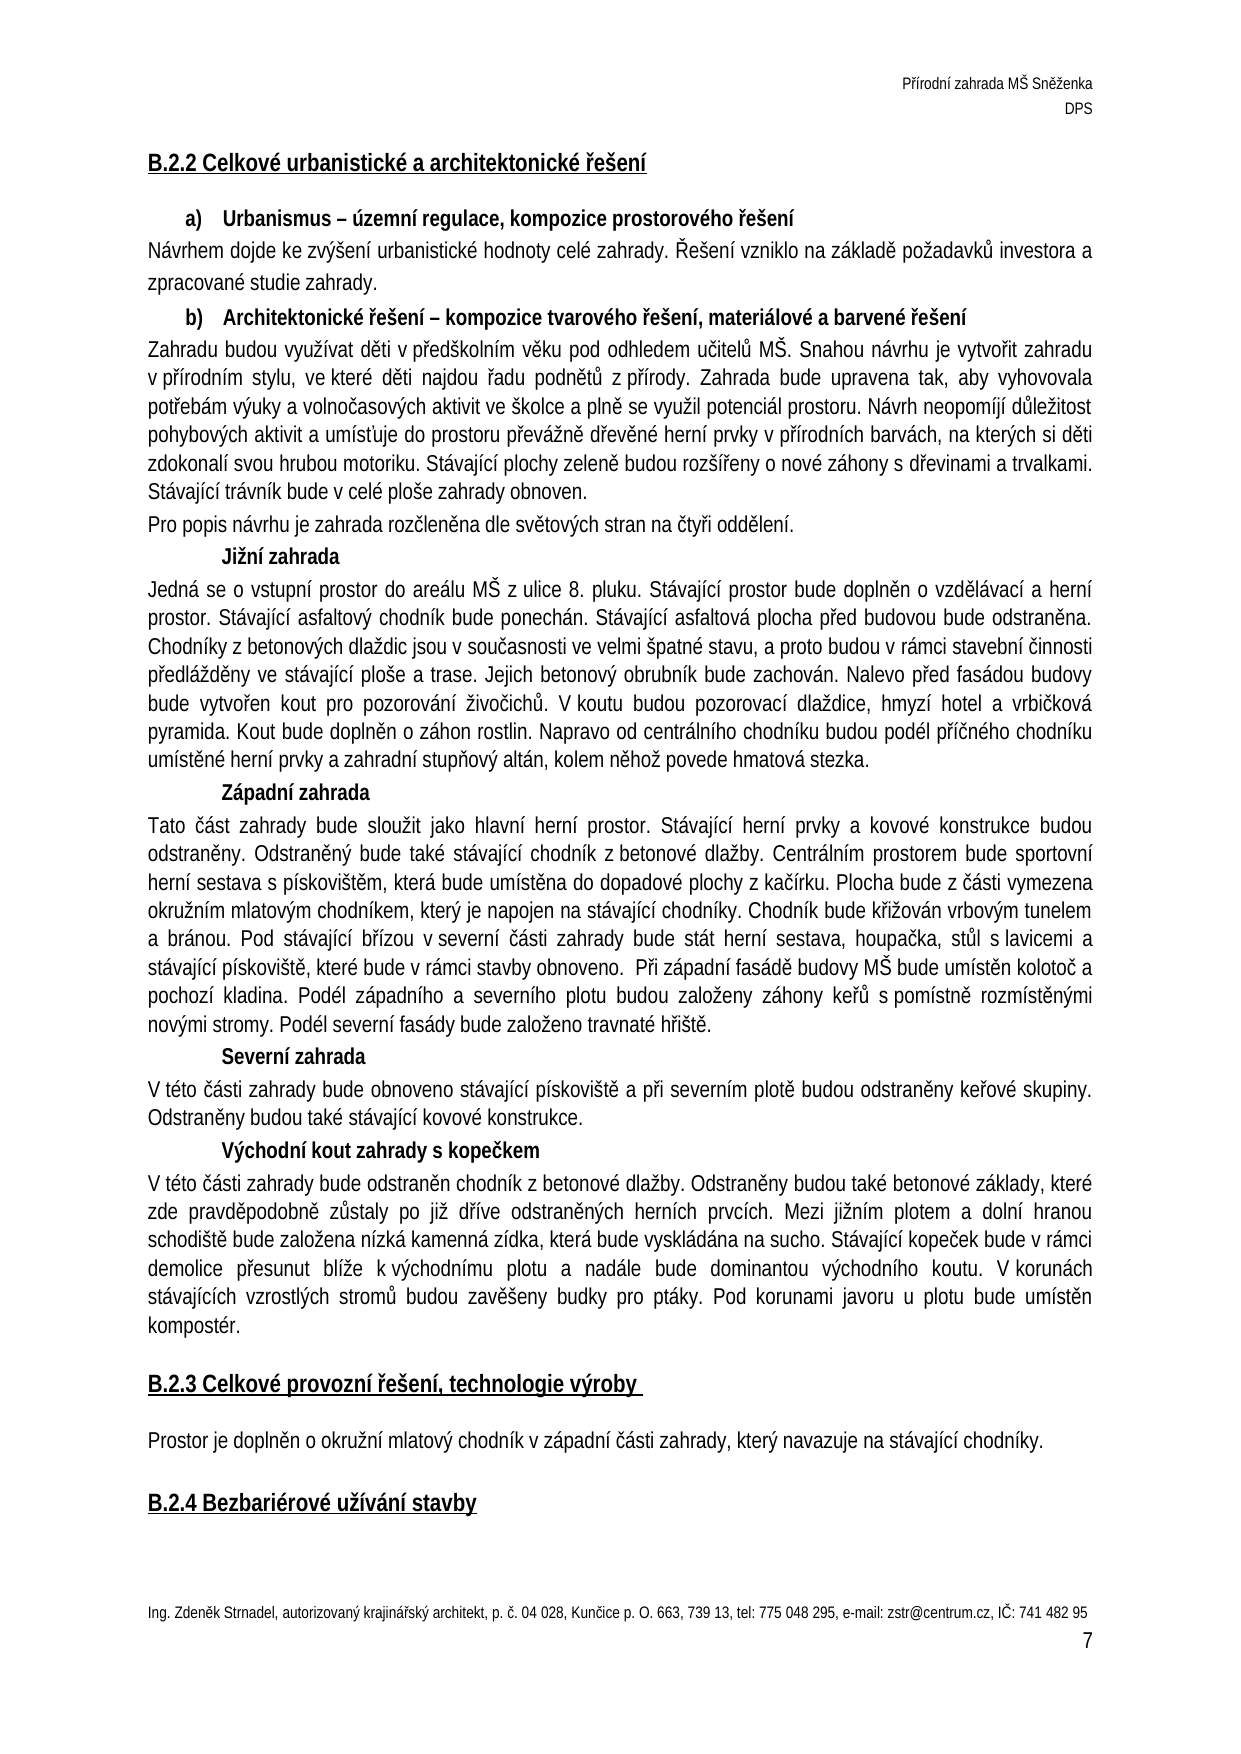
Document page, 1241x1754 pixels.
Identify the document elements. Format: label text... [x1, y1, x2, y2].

text V této části zahrady bude odstraněn chodník z betonové dlažby. Odstraněny budou také betonové základy, které zde pravděpodobně zůstaly po již dříve odstraněných herních prvcích. Mezi jižním plotem a dolní hranou schodiště bude založena nízká kamenná zídka, která bude vyskládána na sucho. Stávající kopeček bude v rámci demolice přesunut blíže k východnímu plotu a nadále bude dominantou východního koutu. V korunách stávajících vzrostlých stromů budou zavěšeny budky pro ptáky. Pod korunami javoru u plotu bude umístěn kompostér. [148, 1169, 1093, 1338]
text Tato část zahrady bude sloužit jako hlavní herní prostor. Stávající herní prvky a kovové konstrukce budou odstraněny. Odstraněný bude také stávající chodník z betonové dlažby. Centrálním prostorem bude sportovní herní sestava s pískovištěm, která bude umístěna do dopadové plochy z kačírku. Plocha bude z části vymezena okružním mlatovým chodníkem, který je napojen na stávající chodníky. Chodník bude křižován vrbovým tunelem a bránou. Pod stávající břízou v severní části zahrady bude stát herní sestava, houpačka, stůl s lavicemi a stávající pískoviště, které bude v rámci stavby obnoveno. Při západní fasádě budovy MŠ bude umístěn kolotoč a pochozí kladina. Podél západního a severního plotu budou založeny záhony keřů s pomístně rozmístěnými novými stromy. Podél severní fasády bude založeno travnaté hřiště. [148, 812, 1093, 1037]
subtitle B.2.2 Celkové urbanistické a architektonické řešení [148, 148, 1093, 176]
text Jižní zahrada [148, 543, 1093, 569]
text Návrhem dojde ke zvýšení urbanistické hodnoty celé zahrady. Řešení vzniklo na základě požadavků investora a zpracované studie zahrady. [148, 237, 1093, 295]
subtitle B.2.4 Bezbariérové užívání stavby [148, 1488, 1093, 1517]
text Jedná se o vstupní prostor do areálu MŠ z ulice 8. pluku. Stávající prostor bude doplněn o vzdělávací a herní prostor. Stávající asfaltový chodník bude ponechán. Stávající asfaltová plocha před budovou bude odstraněna. Chodníky z betonových dlaždic jsou v současnosti ve velmi špatné stavu, a proto budou v rámci stavební činnosti předlážděny ve stávající ploše a trase. Jejich betonový obrubník bude zachován. Nalevo před fasádou budovy bude vytvořen kout pro pozorování živočichů. V koutu budou pozorovací dlaždice, hmyzí hotel a vrbičková pyramida. Kout bude doplněn o záhon rostlin. Napravo od centrálního chodníku budou podél příčného chodníku umístěné herní prvky a zahradní stupňový altán, kolem něhož povede hmatová stezka. [148, 576, 1093, 773]
text Pro popis návrhu je zahrada rozčleněna dle světových stran na čtyři oddělení. [148, 511, 1093, 537]
list Architektonické řešení – kompozice tvarového řešení, materiálové a barvené řešení [185, 304, 1093, 331]
subtitle B.2.3 Celkové provozní řešení, technologie výroby [148, 1369, 1093, 1398]
text Zahradu budou využívat děti v předškolním věku pod odhledem učitelů MŠ. Snahou návrhu je vytvořit zahradu v přírodním stylu, ve které děti najdou řadu podnětů z přírody. Zahrada bude upravena tak, aby vyhovovala potřebám výuky a volnočasových aktivit ve školce a plně se využil potenciál prostoru. Návrh neopomíjí důležitost pohybových aktivit a umísťuje do prostoru převážně dřevěné herní prvky v přírodních barvách, na kterých si děti zdokonalí svou hrubou motoriku. Stávající plochy zeleně budou rozšířeny o nové záhony s dřevinami a trvalkami. Stávající trávník bude v celé ploše zahrady obnoven. [148, 336, 1093, 504]
text V této části zahrady bude obnoveno stávající pískoviště a při severním plotě budou odstraněny keřové skupiny. Odstraněny budou také stávající kovové konstrukce. [148, 1076, 1093, 1131]
text Severní zahrada [148, 1043, 1093, 1070]
text Západní zahrada [148, 779, 1093, 805]
list Urbanismus – územní regulace, kompozice prostorového řešení [185, 205, 1093, 232]
text Východní kout zahrady s kopečkem [148, 1137, 1093, 1163]
text Prostor je doplněn o okružní mlatový chodník v západní části zahrady, který navazuje na stávající chodníky. [148, 1427, 1093, 1453]
